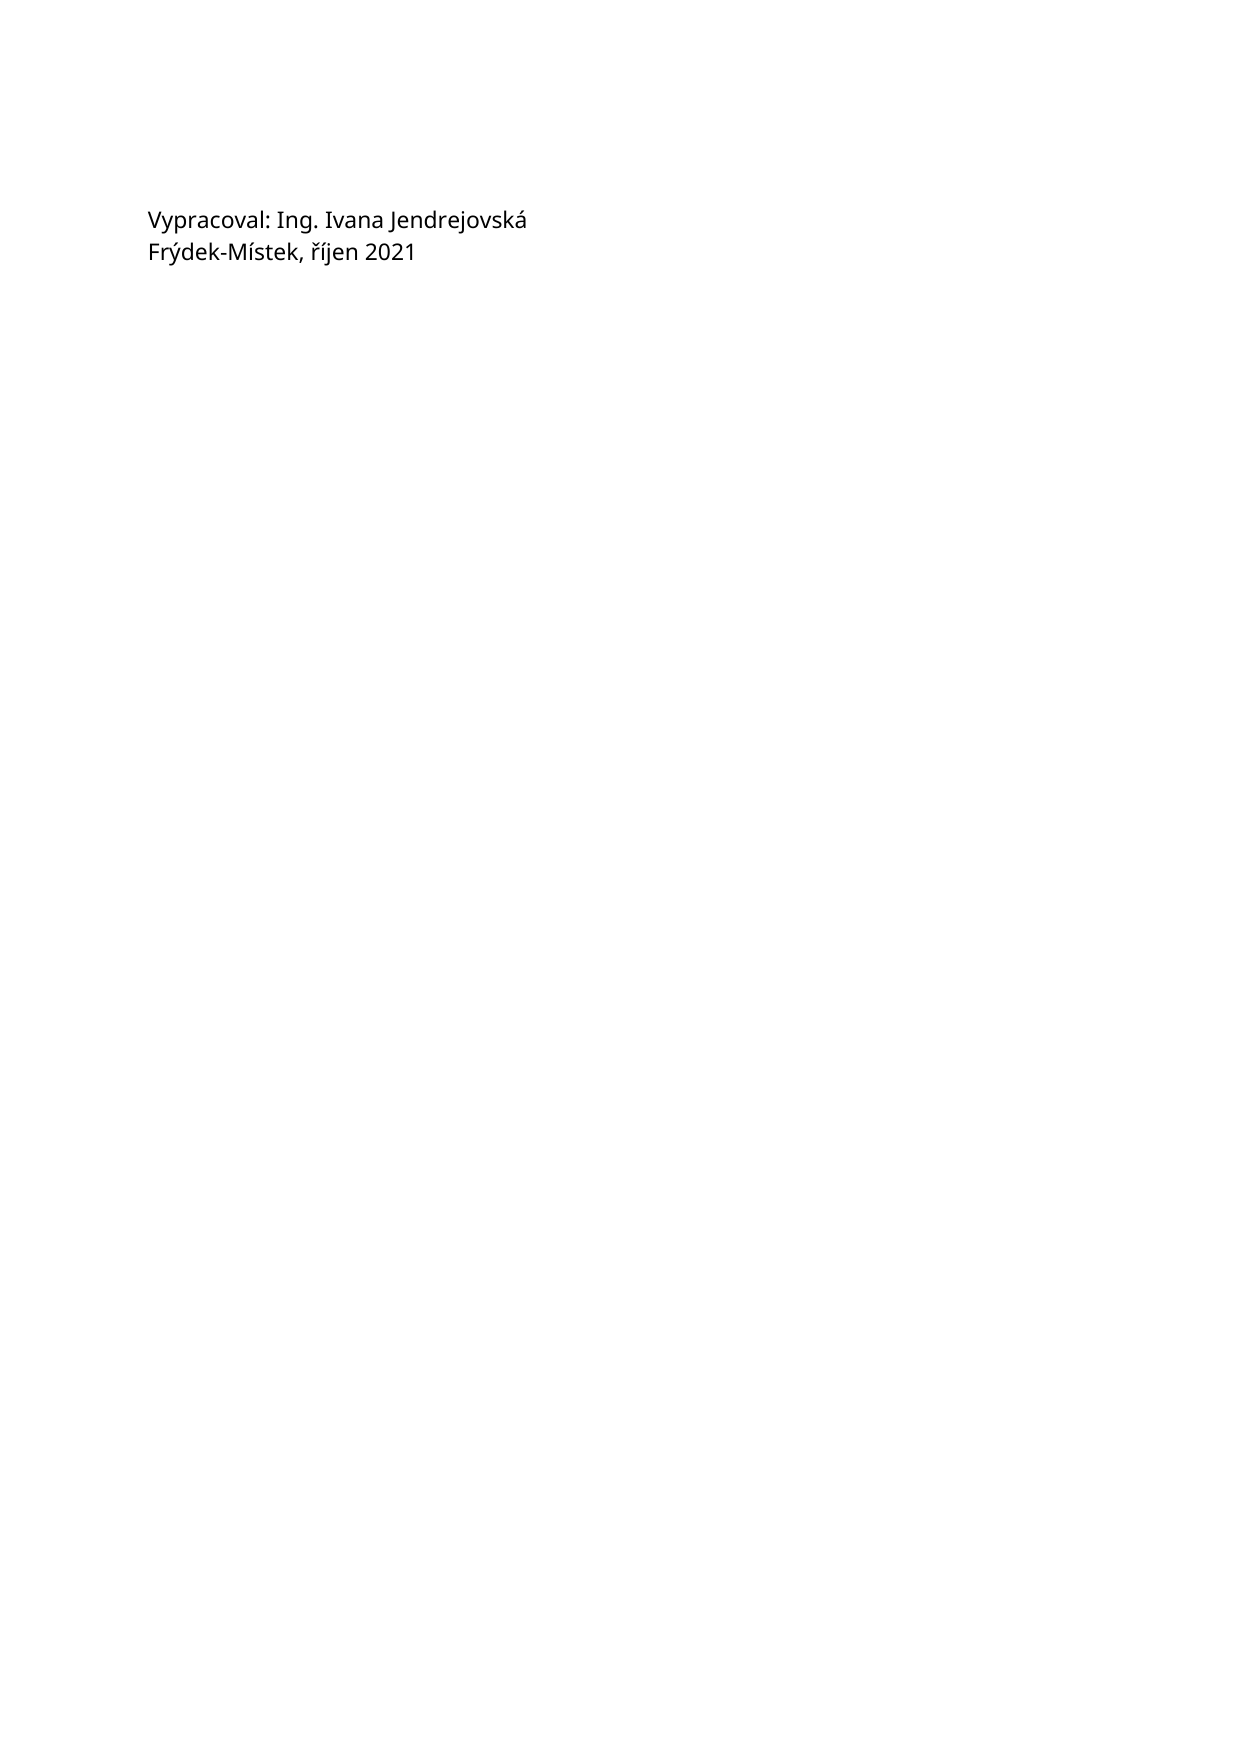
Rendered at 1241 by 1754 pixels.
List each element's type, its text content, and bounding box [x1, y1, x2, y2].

text Frýdek-Místek, říjen 2021 [148, 236, 1093, 267]
text Vypracoval: Ing. Ivana Jendrejovská [148, 204, 1093, 236]
